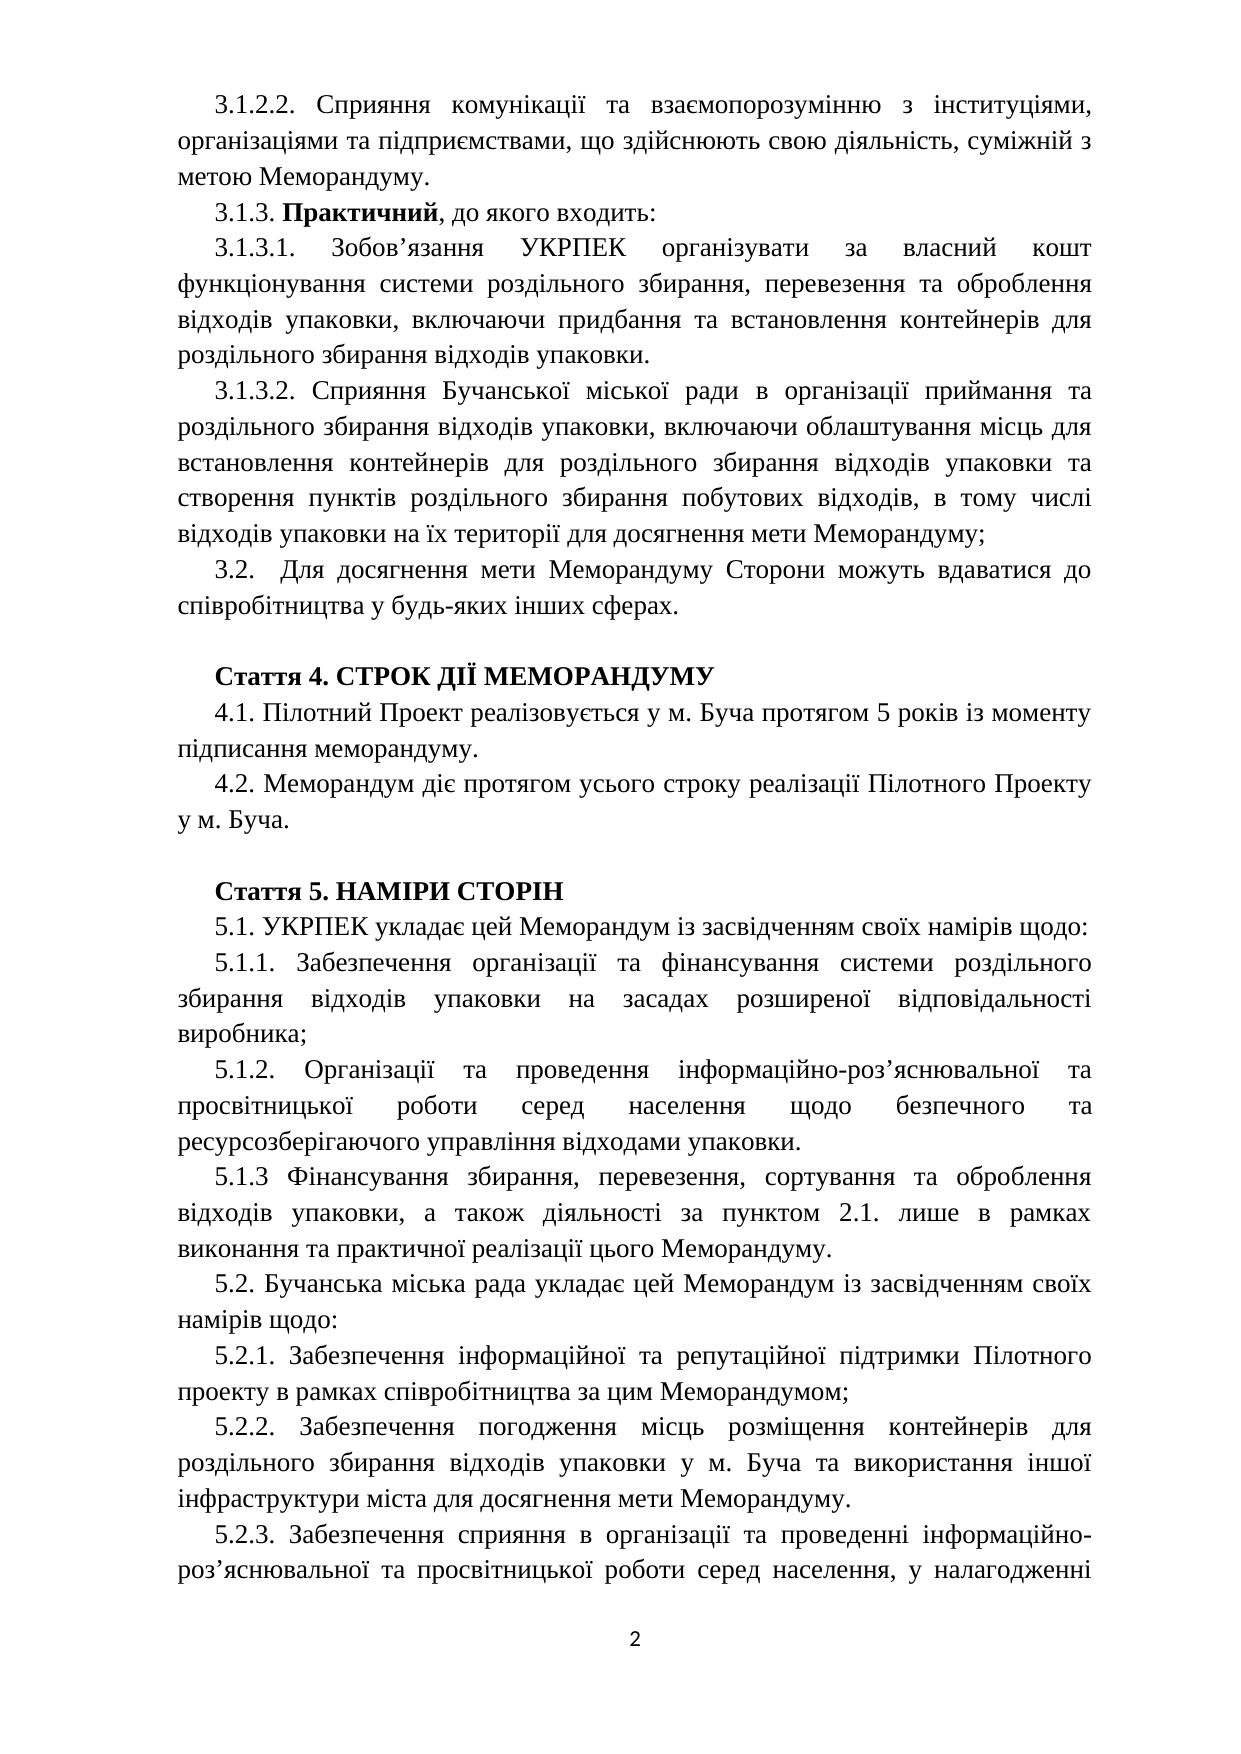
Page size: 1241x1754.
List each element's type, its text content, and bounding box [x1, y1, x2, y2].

text 5.1. УКРПЕК укладає цей Меморандум із засвідченням своїх намірів щодо: [177, 910, 1093, 941]
text 5.1.2. Організації та проведення інформаційно-роз’яснювальної та просвітницької роботи серед населення щодо безпечного та ресурсозберігаючого управління відходами упаковки. [177, 1053, 1093, 1156]
text 5.1.1. Забезпечення організації та фінансування системи роздільного збирання відходів упаковки на засадах розширеної відповідальності виробника; [177, 946, 1093, 1049]
text 3.2. Для досягнення мети Меморандуму Сторони можуть вдаватися до співробітництва у будь-яких інших сферах. [177, 553, 1093, 620]
text 3.1.3. Практичний, до якого входить: [177, 196, 1093, 227]
text 5.1.3 Фінансування збирання, перевезення, сортування та оброблення відходів упаковки, а також діяльності за пунктом 2.1. лише в рамках виконання та практичної реалізації цього Меморандуму. [177, 1160, 1093, 1263]
text 3.1.2.2. Сприяння комунікації та взаємопорозумінню з інституціями, організаціями та підприємствами, що здійснюють свою діяльність, суміжній з метою Меморандуму. [177, 88, 1093, 191]
text 5.2.1. Забезпечення інформаційної та репутаційної підтримки Пілотного проекту в рамках співробітництва за цим Меморандумом; [177, 1339, 1093, 1406]
text 3.1.3.2. Сприяння Бучанської міської ради в організації приймання та роздільного збирання відходів упаковки, включаючи облаштування місць для встановлення контейнерів для роздільного збирання відходів упаковки та створення пунктів роздільного збирання побутових відходів, в тому числі відходів упаковки на їх території для досягнення мети Меморандуму; [177, 374, 1093, 548]
text 5.2. Бучанська міська рада укладає цей Меморандум із засвідченням своїх намірів щодо: [177, 1268, 1093, 1334]
text Стаття 5. НАМІРИ СТОРІН [177, 874, 1093, 906]
text 5.2.2. Забезпечення погодження місць розміщення контейнерів для роздільного збирання відходів упаковки у м. Буча та використання іншої інфраструктури міста для досягнення мети Меморандуму. [177, 1411, 1093, 1513]
text 4.2. Меморандум діє протягом усього строку реалізації Пілотного Проекту у м. Буча. [177, 767, 1093, 834]
text 4.1. Пілотний Проект реалізовується у м. Буча протягом 5 років із моменту підписання меморандуму. [177, 696, 1093, 763]
text Стаття 4. СТРОК ДІЇ МЕМОРАНДУМУ [177, 660, 1093, 691]
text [177, 1518, 1093, 1584]
text 3.1.3.1. Зобов’язання УКРПЕК організувати за власний кошт функціонування системи роздільного збирання, перевезення та оброблення відходів упаковки, включаючи придбання та встановлення контейнерів для роздільного збирання відходів упаковки. [177, 231, 1093, 370]
